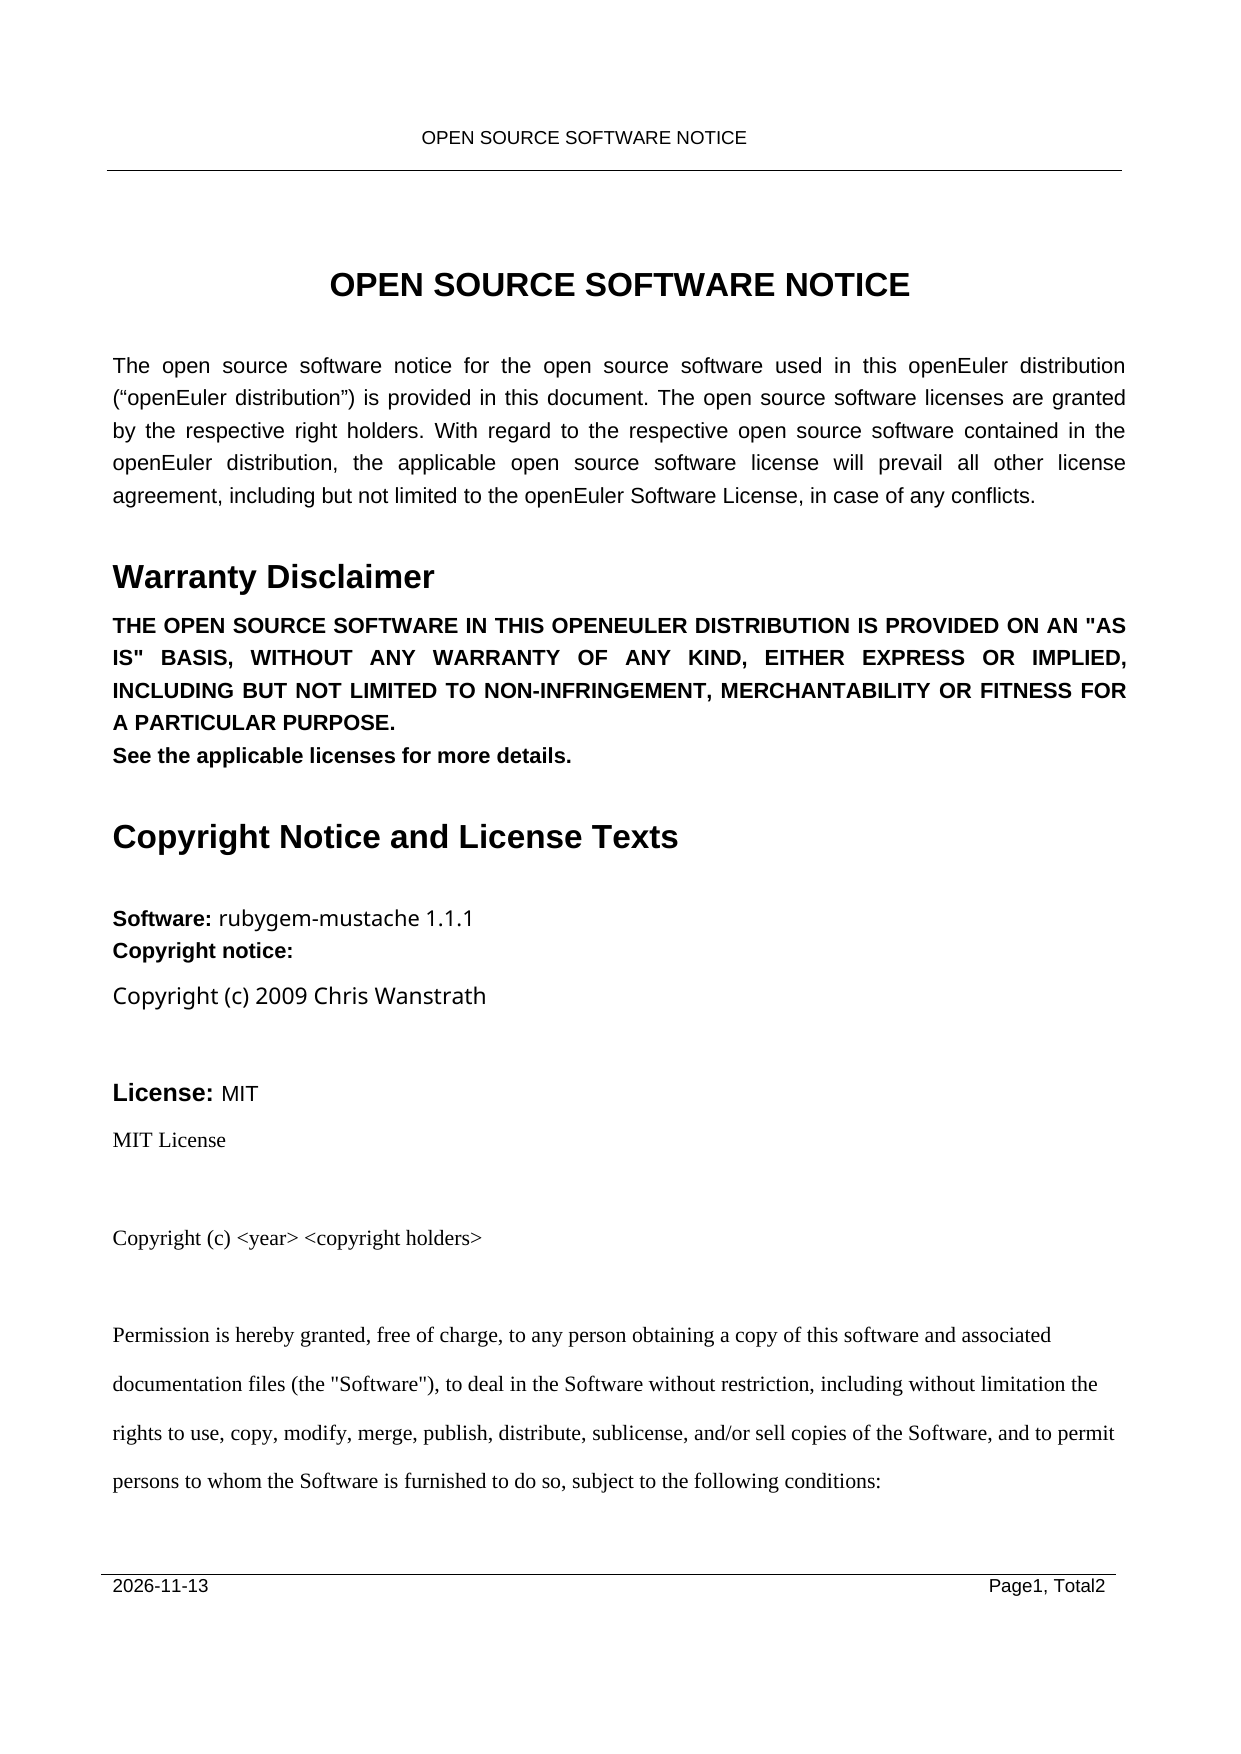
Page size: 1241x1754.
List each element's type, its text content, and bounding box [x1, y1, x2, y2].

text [112, 1123, 1128, 1497]
text OPEN SOURCE SOFTWARE NOTICE [112, 251, 1128, 316]
text Copyright notice: [112, 934, 1128, 966]
text Copyright (c) 2009 Chris Wanstrath [112, 979, 1128, 1060]
text Copyright Notice and License Texts [112, 804, 1128, 869]
text The open source software notice for the open source software used in this openEuler distribution (“openEuler distribution”) is provided in this document. The open source software licenses are granted by the respective right holders. With regard to the respective open source software contained in the openEuler distribution, the applicable open source software license will prevail all other license agreement, including but not limited to the openEuler Software License, in case of any conflicts. [112, 349, 1128, 511]
text License: MIT [112, 1077, 1128, 1109]
text Software: rubygem-mustache 1.1.1 [112, 901, 1128, 934]
text Warranty Disclaimer [112, 544, 1128, 609]
text THE OPEN SOURCE SOFTWARE IN THIS OPENEULER DISTRIBUTION IS PROVIDED ON AN "AS IS" BASIS, WITHOUT ANY WARRANTY OF ANY KIND, EITHER EXPRESS OR IMPLIED, INCLUDING BUT NOT LIMITED TO NON-INFRINGEMENT, MERCHANTABILITY OR FITNESS FOR A PARTICULAR PURPOSE. See the applicable licenses for more details. [112, 609, 1128, 771]
